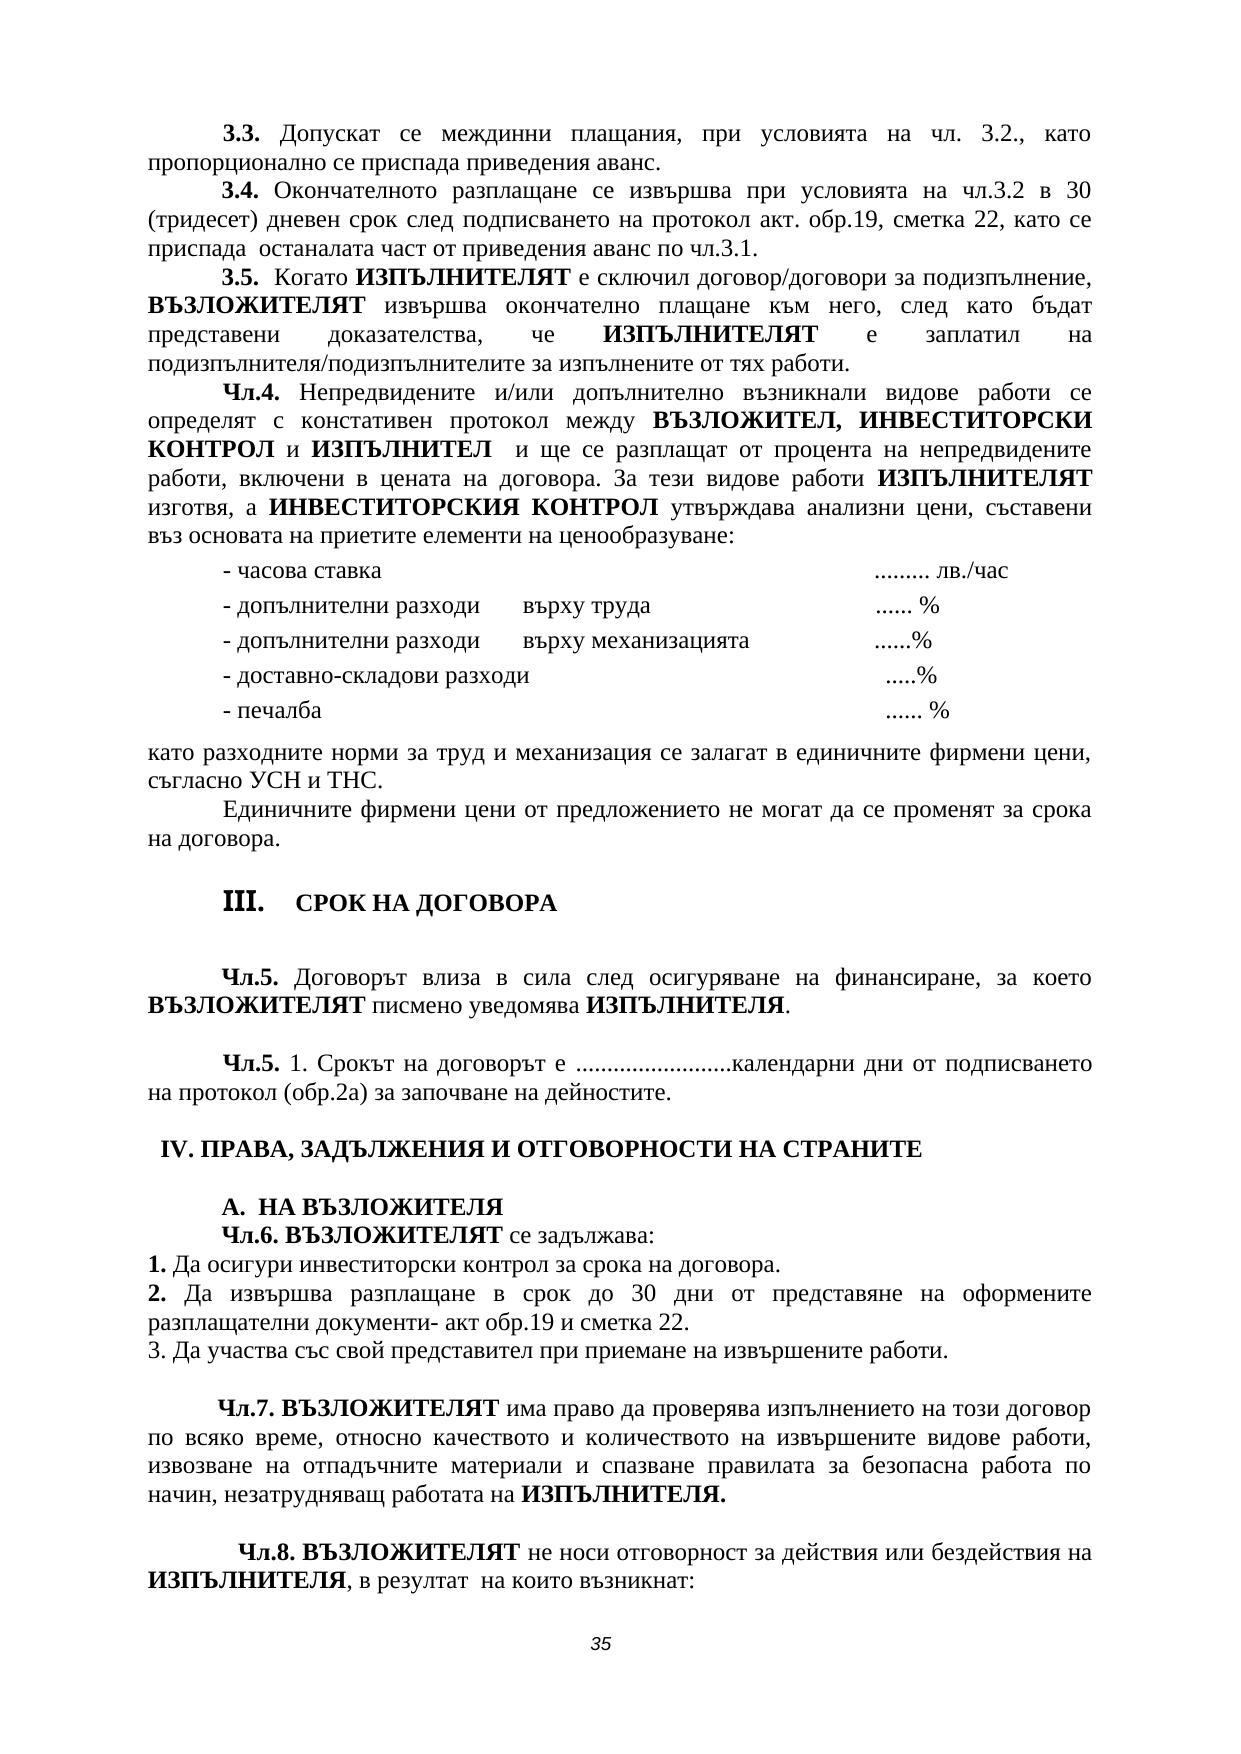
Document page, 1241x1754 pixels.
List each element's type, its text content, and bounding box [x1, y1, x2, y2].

text 3.4. Окончателното разплащане се извършва при условията на чл.3.2 в 30 (тридесет) дневен срок след подписването на протокол акт. обр.19, сметка 22, като се приспада останалата част от приведения аванс по чл.3.1. [148, 176, 1093, 262]
text Чл.8. ВЪЗЛОЖИТЕЛЯТ не носи отговорност за действия или бездействия на ИЗПЪЛНИТЕЛЯ, в резултат на които възникнат: [148, 1537, 1093, 1594]
text Чл.5. 1. Срокът на договорът е .........................календарни дни от подписването на протокол (обр.2а) за започване на дейностите. [148, 1048, 1093, 1105]
text - доставно-складови разходи .....% [148, 661, 1093, 689]
text Чл.7. ВЪЗЛОЖИТЕЛЯТ има право да проверява изпълнението на този договор по всяко време, относно качеството и количеството на извършените видове работи, извозване на отпадъчните материали и спазване правилата за безопасна работа по начин, незатрудняващ работата на ИЗПЪЛНИТЕЛЯ. [148, 1393, 1093, 1508]
text - часова ставка ......... лв./час [148, 556, 1093, 584]
text А. НА ВЪЗЛОЖИТЕЛЯ [148, 1192, 1093, 1220]
text 3.5. Когато ИЗПЪЛНИТЕЛЯТ е сключил договор/договори за подизпълнение, ВЪЗЛОЖИТЕЛЯТ извършва окончателно плащане към него, след като бъдат представени доказателства, че ИЗПЪЛНИТЕЛЯТ е заплатил на подизпълнителя/подизпълнителите за изпълнените от тях работи. [148, 262, 1093, 377]
text Единичните фирмени цени от предложението не могат да се променят за срока на договора. [148, 794, 1093, 852]
text - допълнителни разходи върху механизацията ......% [148, 626, 1093, 654]
text като разходните норми за труд и механизация се залагат в единичните фирмени цени, съгласно УСН и ТНС. [148, 737, 1093, 794]
text Чл.4. Непредвидените и/или допълнително възникнали видове работи се определят с констативен протокол между ВЪЗЛОЖИТЕЛ, ИНВЕСТИТОРСКИ КОНТРОЛ и ИЗПЪЛНИТЕЛ и ще се разплащат от процента на непредвидените работи, включени в цената на договора. За тези видове работи ИЗПЪЛНИТЕЛЯТ изготвя, а ИНВЕСТИТОРСКИЯ КОНТРОЛ утвърждава анализни цени, съставени въз основата на приетите елементи на ценообразуване: [148, 377, 1093, 549]
text Чл.6. ВЪЗЛОЖИТЕЛЯТ се задължава: [148, 1220, 1093, 1249]
text - печалба ...... % [148, 696, 1093, 724]
text 3.3. Допускат се междинни плащания, при условията на чл. 3.2., като пропорционално се приспада приведения аванс. [148, 118, 1093, 176]
list СРОК НА ДОГОВОРА [223, 881, 1093, 920]
text 1. Да осигури инвеститорски контрол за срока на договора. [148, 1249, 1093, 1278]
text 2. Да извършва разплащане в срок до 30 дни от представяне на оформените разплащателни документи- акт обр.19 и сметка 22. [148, 1278, 1093, 1335]
text - допълнителни разходи върху труда ...... % [148, 591, 1093, 619]
text Чл.5. Договорът влиза в сила след осигуряване на финансиране, за което Възложителят писмено уведомява Изпълнителя. [148, 962, 1093, 1019]
text IV. ПРАВА, ЗАДЪЛЖЕНИЯ И ОТГОВОРНОСТИ НА СТРАНИТЕ [148, 1134, 1093, 1163]
text 3. Да участва със свой представител при приемане на извършените работи. [148, 1335, 1093, 1364]
